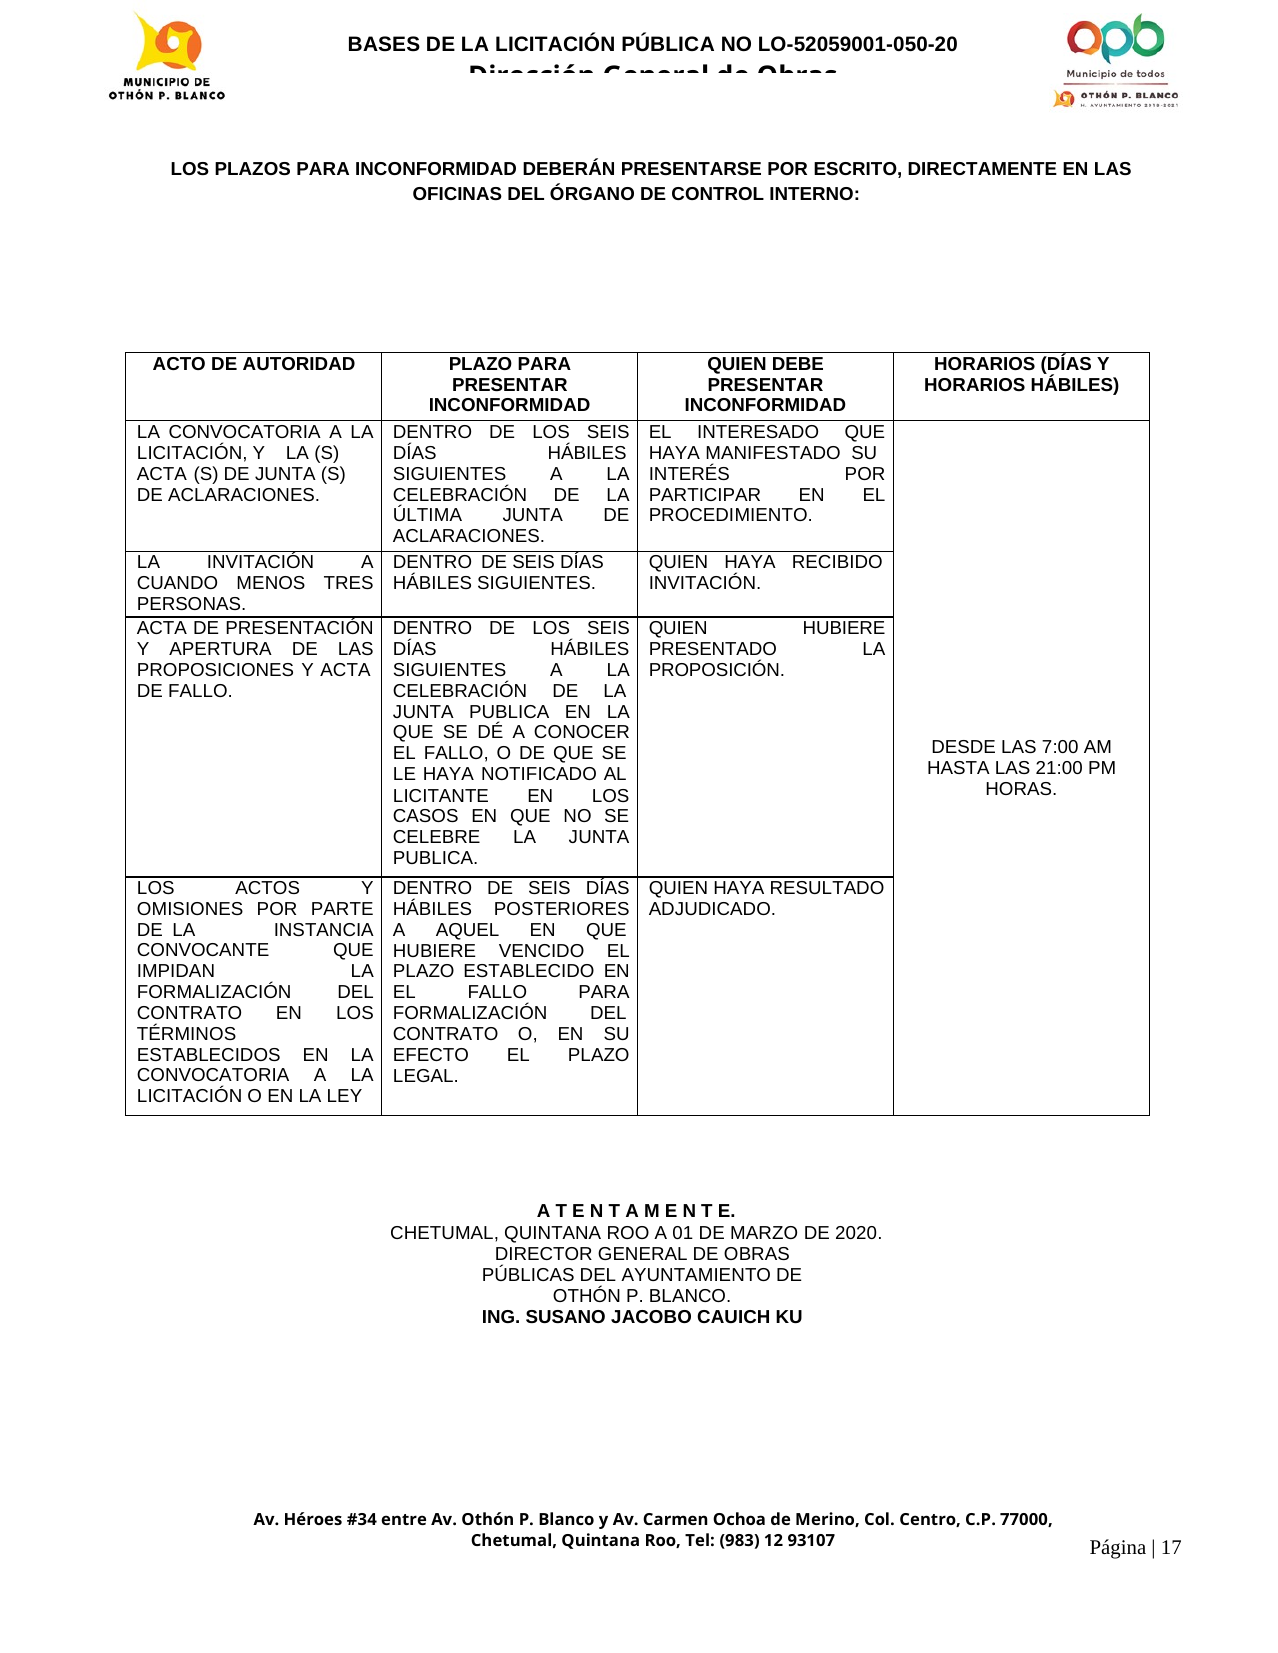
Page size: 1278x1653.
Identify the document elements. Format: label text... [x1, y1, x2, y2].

table_cell ACTA DE PRESENTACIÓN Y APERTURA DE LAS PROPOSICIONES Y ACTA DE FALLO. [126, 618, 381, 876]
table_header PLAZO PARA PRESENTAR INCONFORMIDAD [382, 353, 637, 420]
table_header ACTO DE AUTORIDAD [126, 353, 381, 420]
table_cell QUIEN HUBIERE PRESENTADO LA PROPOSICIÓN. [638, 618, 893, 876]
table_cell QUIEN HAYA RECIBIDO INVITACIÓN. [638, 552, 893, 616]
table_cell DENTRO DE LOS SEIS DÍAS HÁBILES SIGUIENTES A LA CELEBRACIÓN DE LA JUNTA PUBLICA EN LA QUE SE DÉ A CONOCER EL FALLO, O DE QUE SE LE HAYA NOTIFICADO AL LICITANTE EN LOS CASOS EN QUE NO SE CELEBRE LA JUNTA PUBLICA. [382, 618, 637, 876]
table_header QUIEN DEBE PRESENTAR INCONFORMIDAD [638, 353, 893, 420]
table_cell DENTRO DE LOS SEIS DÍAS HÁBILES SIGUIENTES A LA CELEBRACIÓN DE LA ÚLTIMA JUNTA DE ACLARACIONES. [382, 421, 637, 551]
text A T E N T A M E N T E. [94, 1200, 1178, 1222]
text CHETUMAL, QUINTANA ROO A 01 DE MARZO DE 2020. [94, 1222, 1178, 1244]
picture [1049, 13, 1192, 113]
table_cell DESDE LAS 7:00 AM HASTA LAS 21:00 PM HORAS. [894, 421, 1149, 1114]
text DIRECTOR GENERAL DE OBRAS PÚBLICAS DEL AYUNTAMIENTO DE OTHÓN P. BLANCO. [448, 1244, 836, 1306]
picture [104, 0, 237, 114]
table_cell EL INTERESADO QUE HAYA MANIFESTADO SU INTERÉS POR PARTICIPAR EN EL PROCEDIMIENTO. [638, 421, 893, 551]
table_header HORARIOS (DÍAS Y HORARIOS HÁBILES) [894, 353, 1149, 420]
table_cell QUIEN HAYA RESULTADO ADJUDICADO. [638, 878, 893, 1114]
table_cell LOS ACTOS Y OMISIONES POR PARTE DE LA INSTANCIA CONVOCANTE QUE IMPIDAN LA FORMALIZACIÓN DEL CONTRATO EN LOS TÉRMINOS ESTABLECIDOS EN LA CONVOCATORIA A LA LICITACIÓN O EN LA LEY [126, 878, 381, 1114]
text ING. SUSANO JACOBO CAUICH KU [448, 1307, 836, 1328]
text LOS PLAZOS PARA INCONFORMIDAD DEBERÁN PRESENTARSE POR ESCRITO, DIRECTAMENTE EN LAS OFICINAS DEL ÓRGANO DE CONTROL INTERNO: [94, 158, 1178, 204]
table_cell DENTRO DE SEIS DÍAS HÁBILES SIGUIENTES. [382, 552, 637, 616]
table_cell LA INVITACIÓN A CUANDO MENOS TRES PERSONAS. [126, 552, 381, 616]
table_cell LA CONVOCATORIA A LA LICITACIÓN, Y LA (S) ACTA (S) DE JUNTA (S) DE ACLARACIONES. [126, 421, 381, 551]
table_cell DENTRO DE SEIS DÍAS HÁBILES POSTERIORES A AQUEL EN QUE HUBIERE VENCIDO EL PLAZO ESTABLECIDO EN EL FALLO PARA FORMALIZACIÓN DEL CONTRATO O, EN SU EFECTO EL PLAZO LEGAL. [382, 878, 637, 1114]
